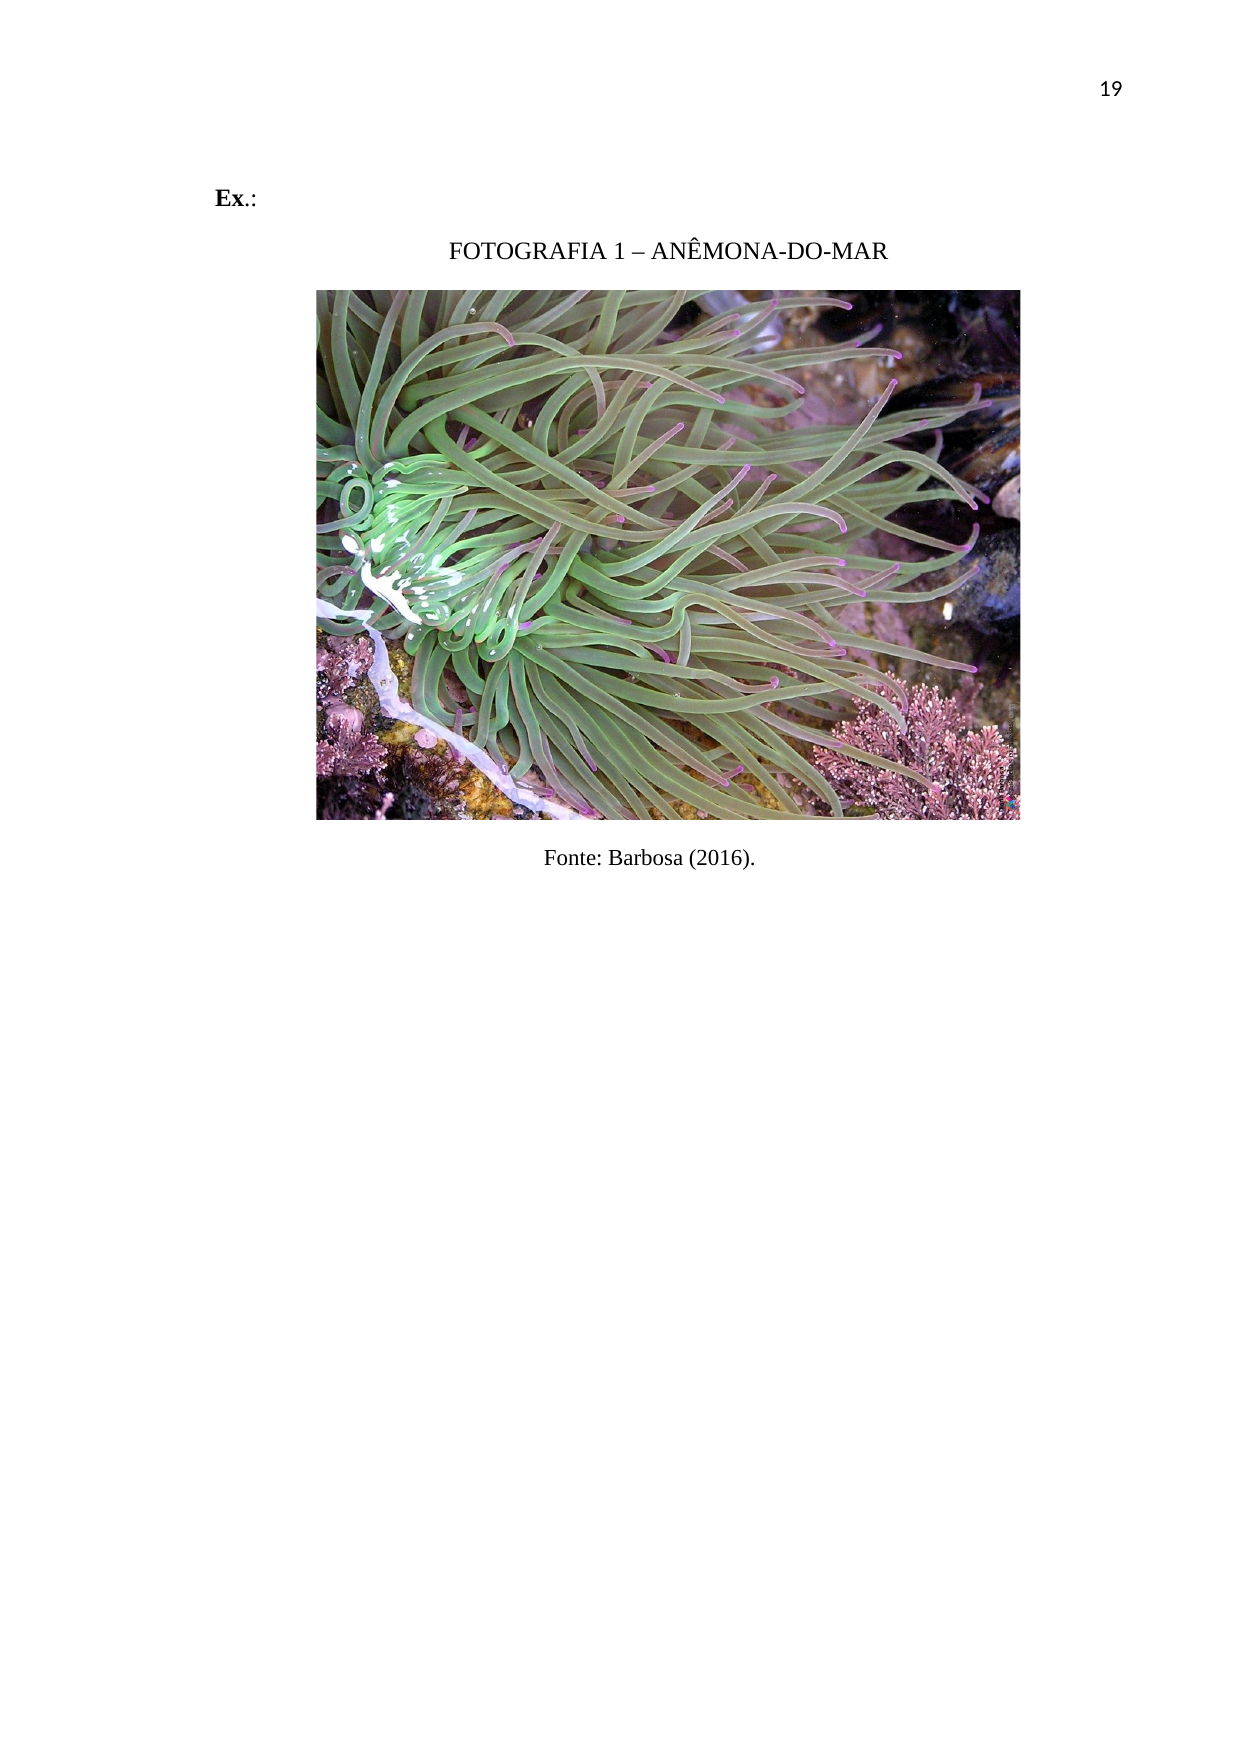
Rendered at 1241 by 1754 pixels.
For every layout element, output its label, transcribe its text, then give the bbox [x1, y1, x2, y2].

text Fonte: Barbosa (2016). [177, 844, 1122, 871]
text FOTOGRAFIA 1 – ANÊMONA-DO-MAR [215, 236, 1122, 265]
picture [316, 290, 1021, 820]
text Ex.: [215, 183, 1122, 211]
